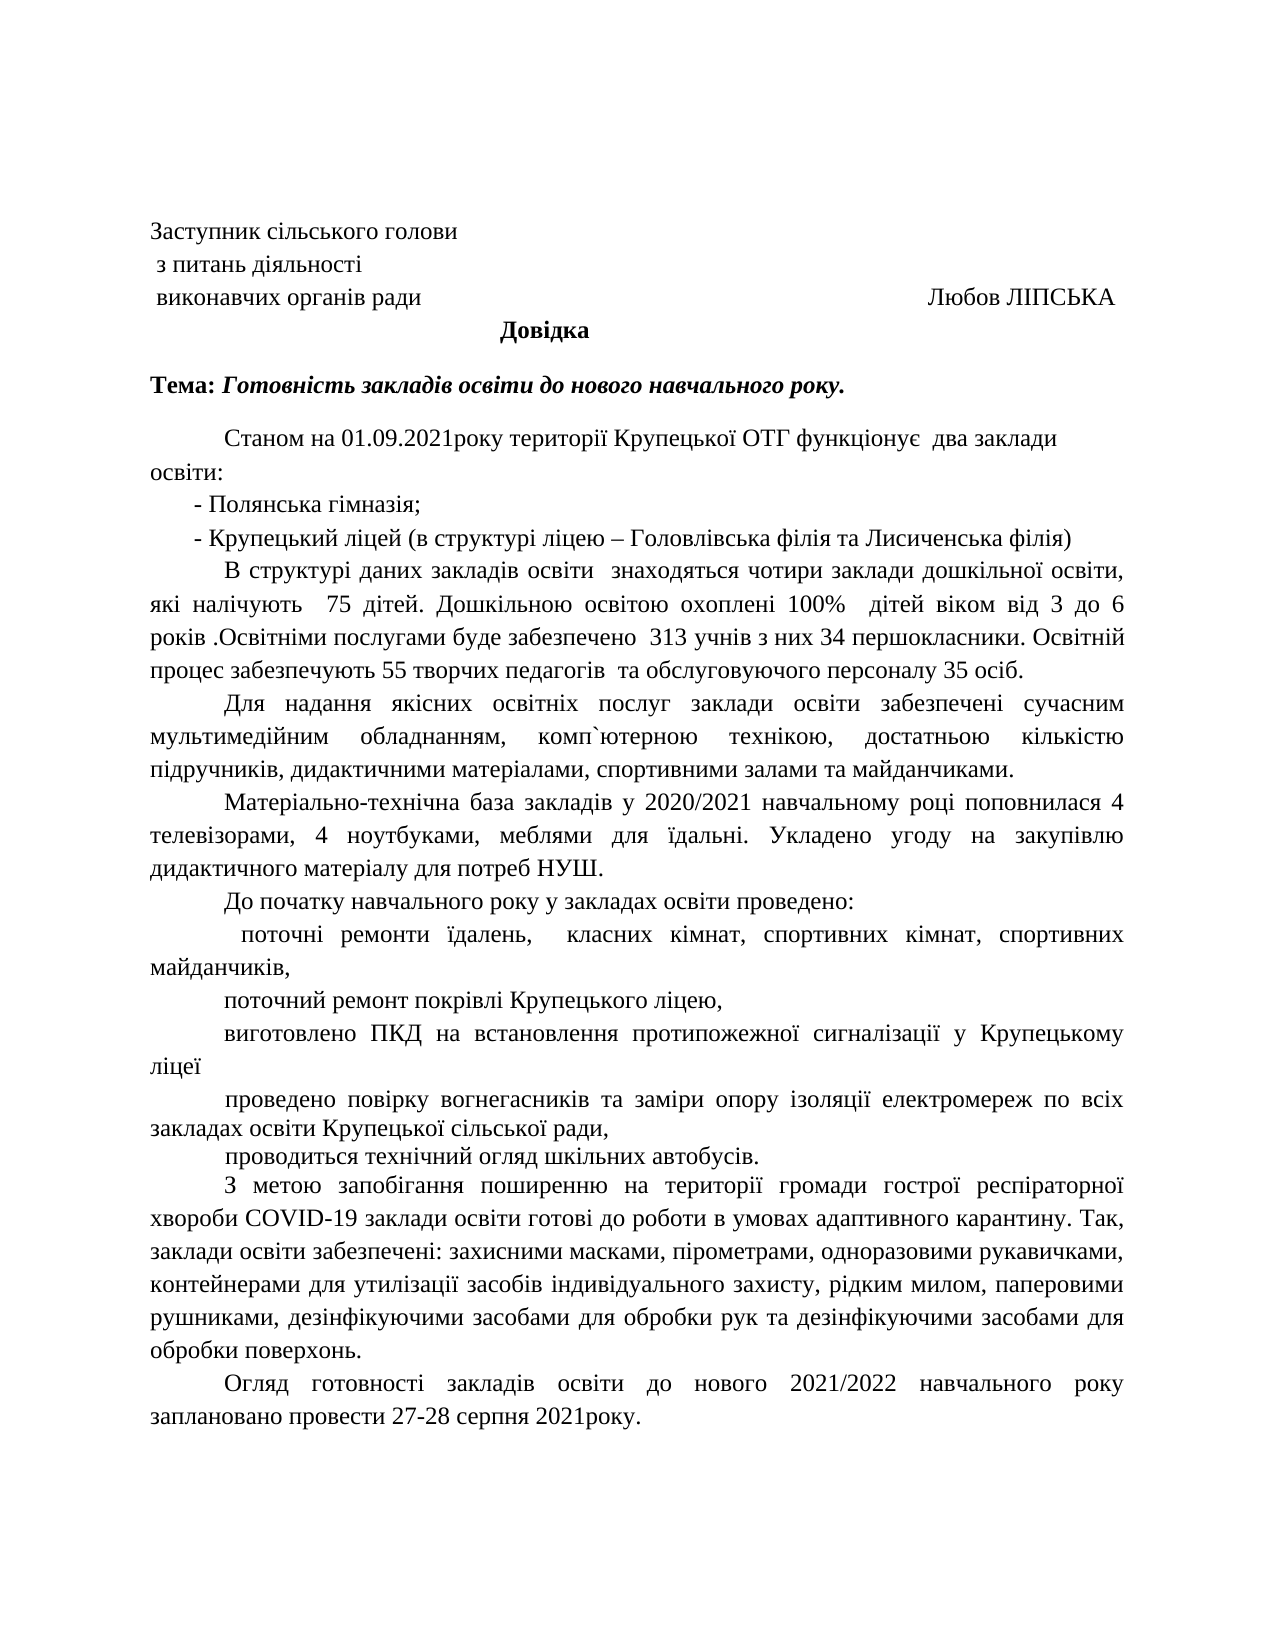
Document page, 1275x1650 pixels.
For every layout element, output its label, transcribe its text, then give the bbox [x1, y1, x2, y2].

text поточні ремонти їдалень, класних кімнат, спортивних кімнат, спортивних майданчиків, [150, 919, 1125, 981]
text З метою запобігання поширенню на території громади гострої респіраторної хвороби COVID-19 заклади освіти готові до роботи в умовах адаптивного карантину. Так, заклади освіти забезпечені: захисними масками, пірометрами, одноразовими рукавичками, контейнерами для утилізації засобів індивідуального захисту, рідким милом, паперовими рушниками, дезінфікуючими засобами для обробки рук та дезінфікуючими засобами для обробки поверхонь. [150, 1170, 1125, 1364]
text Станом на 01.09.2021року території Крупецької ОТГ функціонує два заклади освіти: [150, 423, 1125, 485]
text Огляд готовності закладів освіти до нового 2021/2022 навчального року заплановано провести 27-28 серпня 2021року. [150, 1368, 1125, 1430]
text - Крупецький ліцей (в структурі ліцею – Головлівська філія та Лисиченська філія) [150, 523, 1125, 551]
text Довідка [150, 315, 1125, 344]
text проводиться технічний огляд шкільних автобусів. [150, 1141, 1125, 1170]
text поточний ремонт покрівлі Крупецького ліцею, [150, 985, 1125, 1014]
text з питань діяльності [150, 249, 1125, 278]
text виготовлено ПКД на встановлення протипожежної сигналізації у Крупецькому ліцеї [150, 1018, 1125, 1080]
text В структурі даних закладів освіти знаходяться чотири заклади дошкільної освіти, які налічують 75 дітей. Дошкільною освітою охоплені 100% дітей віком від 3 до 6 років .Освітніми послугами буде забезпечено 313 учнів з них 34 першокласники. Освітній процес забезпечують 55 творчих педагогів та обслуговуючого персоналу 35 осіб. [150, 556, 1125, 683]
text Матеріально-технічна база закладів у 2020/2021 навчальному році поповнилася 4 телевізорами, 4 ноутбуками, меблями для їдальні. Укладено угоду на закупівлю дидактичного матеріалу для потреб НУШ. [150, 787, 1125, 882]
text Для надання якісних освітніх послуг заклади освіти забезпечені сучасним мультимедійним обладнанням, комп`ютерною технікою, достатньою кількістю підручників, дидактичними матеріалами, спортивними залами та майданчиками. [150, 688, 1125, 782]
text До початку навчального року у закладах освіти проведено: [150, 886, 1125, 914]
text - Полянська гімназія; [150, 489, 1125, 518]
text проведено повірку вогнегасників та заміри опору ізоляції електромереж по всіх закладах освіти Крупецької сільської ради, [150, 1084, 1125, 1141]
text Заступник сільського голови [150, 216, 1125, 245]
text Тема: Готовність закладів освіти до нового навчального року. [150, 370, 1125, 398]
text виконавчих органів ради Любов ЛІПСЬКА [150, 282, 1125, 311]
